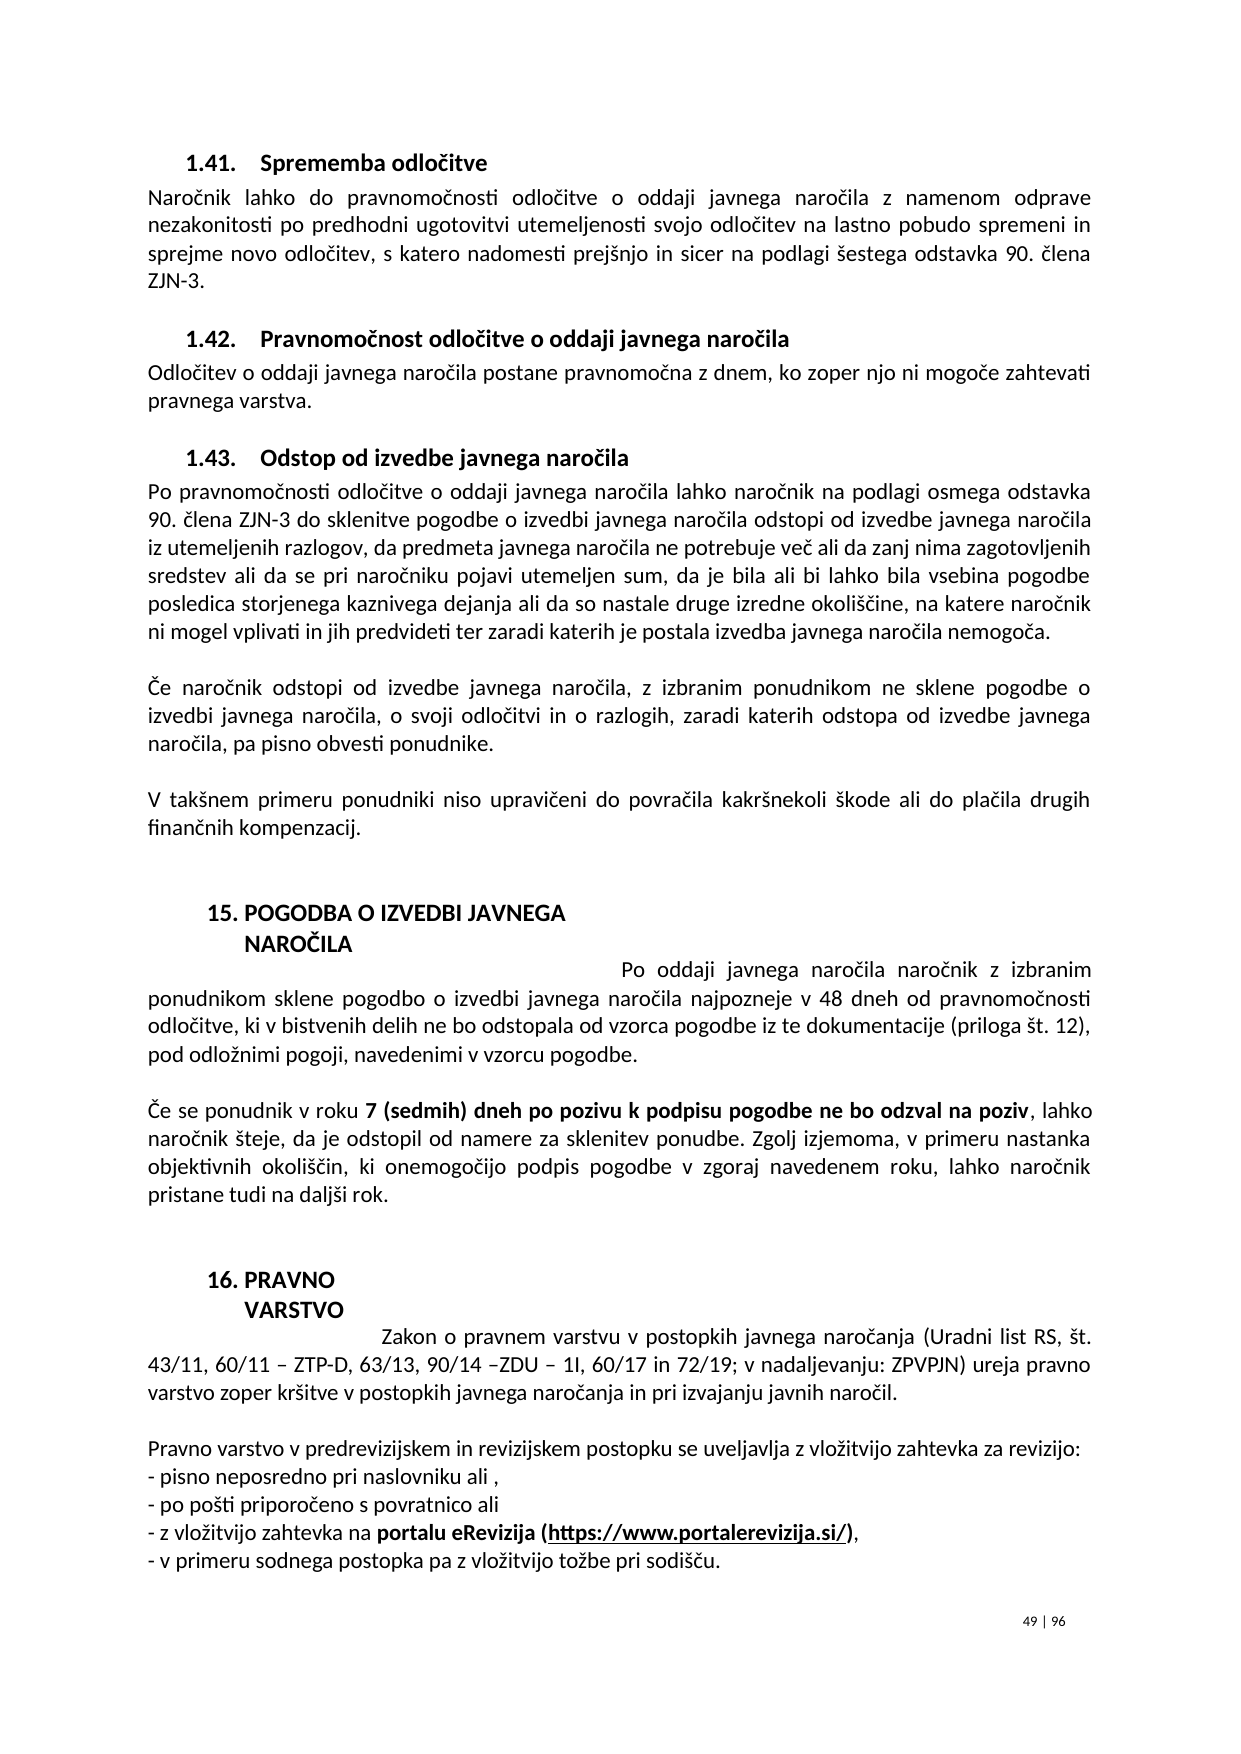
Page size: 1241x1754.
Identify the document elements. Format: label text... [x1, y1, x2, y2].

subtitle Sprememba odločitve [185, 148, 1093, 178]
subtitle Odstop od izvedbe javnega naročila [185, 442, 1093, 472]
text - v primeru sodnega postopka pa z vložitvijo tožbe pri sodišču. [148, 1547, 1092, 1574]
text V takšnem primeru ponudniki niso upravičeni do povračila kakršnekoli škode ali do plačila drugih finančnih kompenzacij. [148, 785, 1093, 841]
subtitle Pravnomočnost odločitve o oddaji javnega naročila [185, 323, 1093, 353]
text Naročnik lahko do pravnomočnosti odločitve o oddaji javnega naročila z namenom odprave nezakonitosti po predhodni ugotovitvi utemeljenosti svojo odločitev na lastno pobudo spremeni in sprejme novo odločitev, s katero nadomesti prejšnjo in sicer na podlagi šestega odstavka 90. člena ZJN-3. [148, 183, 1093, 295]
text - z vložitvijo zahtevka na portalu eRevizija (https://www.portalerevizija.si/), [148, 1518, 1092, 1547]
text Če se ponudnik v roku 7 (sedmih) dneh po pozivu k podpisu pogodbe ne bo odzval na poziv, lahko naročnik šteje, da je odstopil od namere za sklenitev ponudbe. Zgolj izjemoma, v primeru nastanka objektivnih okoliščin, ki onemogočijo podpis pogodbe v zgoraj navedenem roku, lahko naročnik pristane tudi na daljši rok. [148, 1096, 1093, 1208]
text Pravno varstvo v predrevizijskem in revizijskem postopku se uveljavlja z vložitvijo zahtevka za revizijo: [148, 1434, 1092, 1462]
text Če naročnik odstopi od izvedbe javnega naročila, z izbranim ponudnikom ne sklene pogodbe o izvedbi javnega naročila, o svoji odločitvi in o razlogih, zaradi katerih odstopa od izvedbe javnega naročila, pa pisno obvesti ponudnike. [148, 673, 1093, 757]
subtitle POGODBA O IZVEDBI JAVNEGA NAROČILA [207, 897, 621, 958]
text Po pravnomočnosti odločitve o oddaji javnega naročila lahko naročnik na podlagi osmega odstavka 90. člena ZJN-3 do sklenitve pogodbe o izvedbi javnega naročila odstopi od izvedbe javnega naročila iz utemeljenih razlogov, da predmeta javnega naročila ne potrebuje več ali da zanj nima zagotovljenih sredstev ali da se pri naročniku pojavi utemeljen sum, da je bila ali bi lahko bila vsebina pogodbe posledica storjenega kaznivega dejanja ali da so nastale druge izredne okoliščine, na katere naročnik ni mogel vplivati in jih predvideti ter zaradi katerih je postala izvedba javnega naročila nemogoča. [148, 477, 1093, 645]
text Zakon o pravnem varstvu v postopkih javnega naročanja (Uradni list RS, št. 43/11, 60/11 – ZTP-D, 63/13, 90/14 –ZDU – 1I, 60/17 in 72/19; v nadaljevanju: ZPVPJN) ureja pravno varstvo zoper kršitve v postopkih javnega naročanja in pri izvajanju javnih naročil. [148, 1322, 1092, 1406]
text - po pošti priporočeno s povratnico ali [148, 1491, 1092, 1518]
text Po oddaji javnega naročila naročnik z izbranim ponudnikom sklene pogodbo o izvedbi javnega naročila najpozneje v 48 dneh od pravnomočnosti odločitve, ki v bistvenih delih ne bo odstopala od vzorca pogodbe iz te dokumentacije (priloga št. 12), pod odložnimi pogoji, navedenimi v vzorcu pogodbe. [148, 956, 1093, 1068]
text Odločitev o oddaji javnega naročila postane pravnomočna z dnem, ko zoper njo ni mogoče zahtevati pravnega varstva. [148, 358, 1093, 414]
subtitle PRAVNO VARSTVO [207, 1264, 381, 1325]
text - pisno neposredno pri naslovniku ali , [148, 1462, 1092, 1491]
